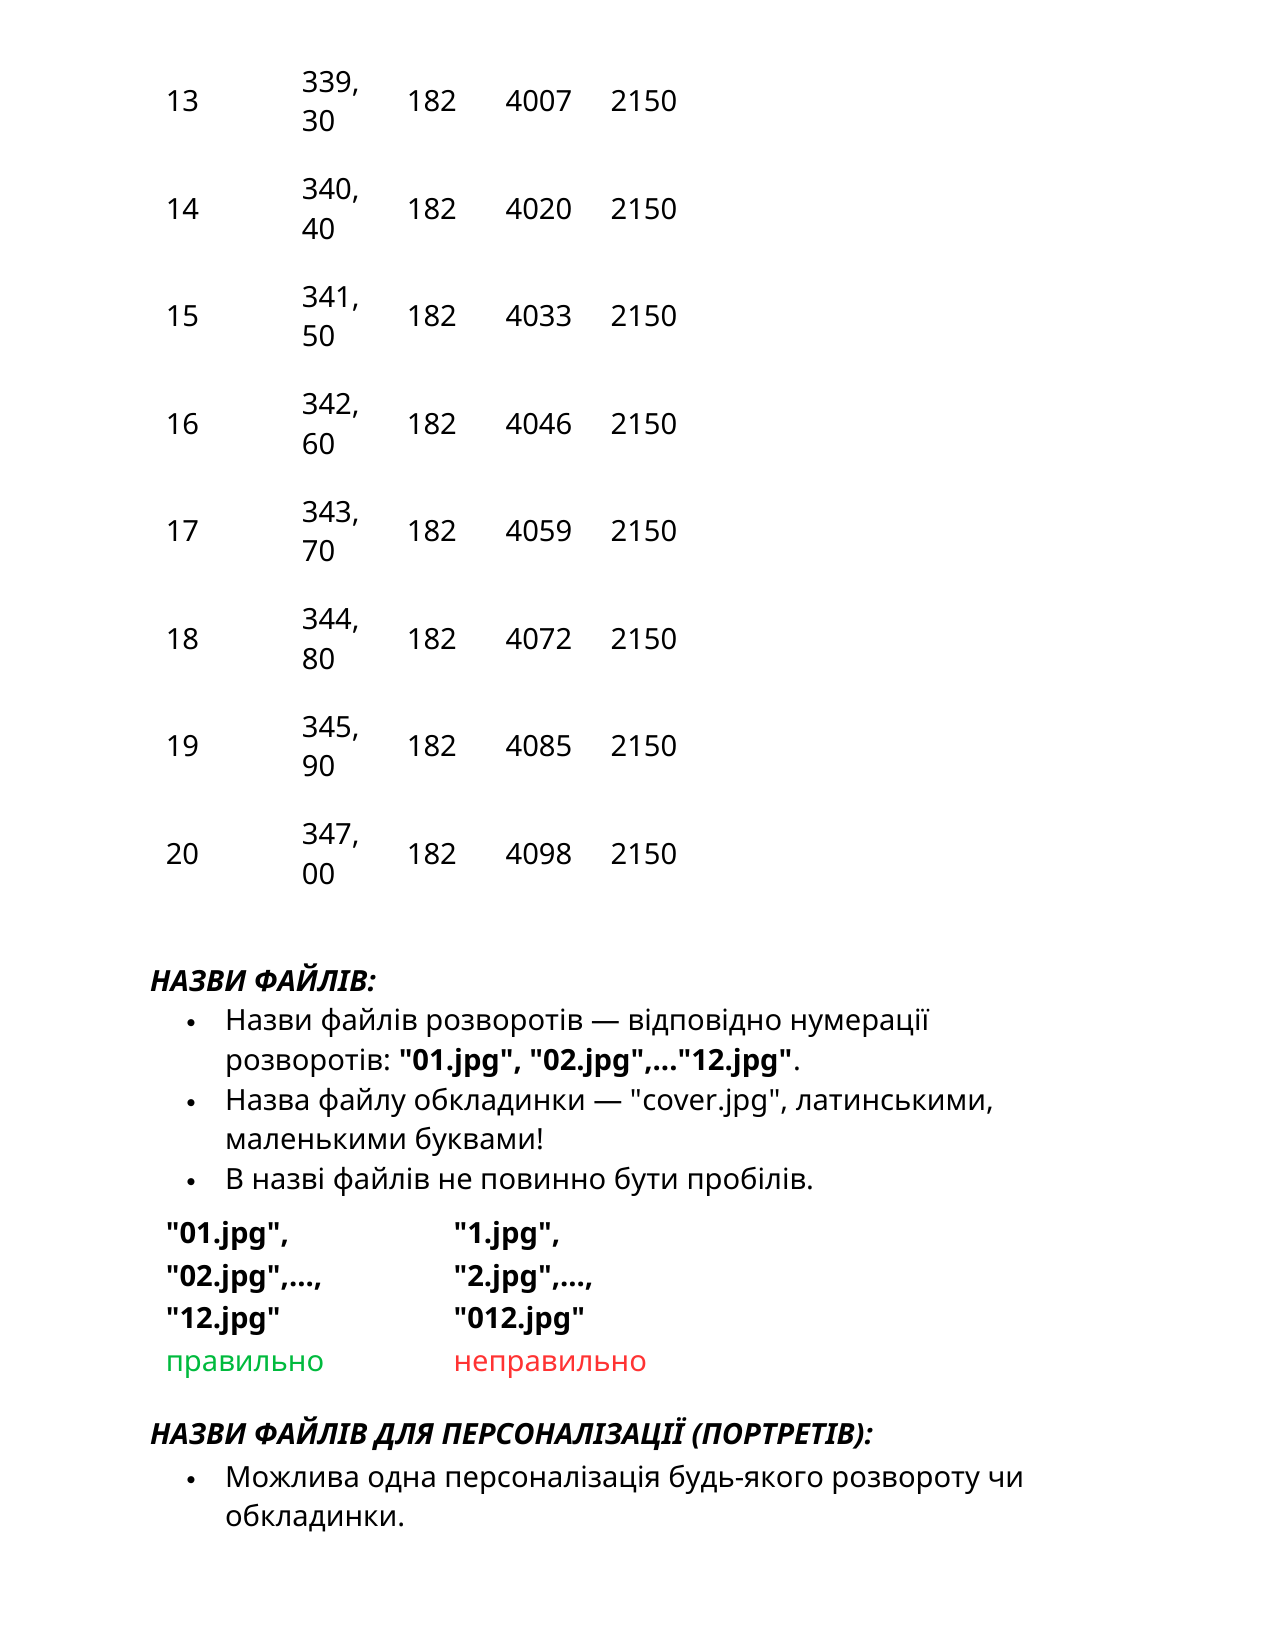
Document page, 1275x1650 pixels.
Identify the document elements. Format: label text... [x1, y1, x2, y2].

table_cell 182 [391, 692, 490, 799]
table_cell 4059 [490, 477, 595, 584]
table_cell 4085 [490, 692, 595, 799]
list Можлива одна персоналізація будь-якого розвороту чи обкладинки. [187, 1456, 1125, 1535]
table_cell 17 [150, 477, 286, 584]
table_cell 2150 [595, 692, 693, 799]
table_cell 19 [150, 692, 286, 799]
table_cell 182 [391, 262, 490, 369]
table_cell 339,30 [286, 47, 391, 154]
table_cell 14 [150, 154, 286, 262]
table_cell 345,90 [286, 692, 391, 799]
table_cell 344,80 [286, 584, 391, 692]
table_header "01.jpg", "02.jpg",..., "12.jpg" правильно [150, 1198, 438, 1413]
table_cell 340,40 [286, 154, 391, 262]
table_cell 2150 [595, 477, 693, 584]
table_cell 182 [391, 369, 490, 477]
table_cell 182 [391, 584, 490, 692]
list Назва файлу обкладинки — "cover.jpg", латинськими, маленькими буквами! [187, 1079, 1125, 1158]
table_cell 18 [150, 584, 286, 692]
text НАЗВИ ФАЙЛІВ: [150, 960, 1125, 999]
table_cell 16 [150, 369, 286, 477]
table_cell 182 [391, 799, 490, 907]
table_cell 2150 [595, 369, 693, 477]
table_cell 343,70 [286, 477, 391, 584]
table_cell 347,00 [286, 799, 391, 907]
table_cell 2150 [595, 799, 693, 907]
table_cell 182 [391, 154, 490, 262]
table_cell 2150 [595, 262, 693, 369]
table_cell 4020 [490, 154, 595, 262]
table_cell 182 [391, 47, 490, 154]
list Назви файлів розворотів — відповідно нумерації розворотів: "01.jpg", "02.jpg",..."12.jpg". [187, 999, 1125, 1079]
table_header "1.jpg", "2.jpg",..., "012.jpg" неправильно [438, 1198, 713, 1413]
table_cell 2150 [595, 584, 693, 692]
table_cell 341,50 [286, 262, 391, 369]
table_cell 2150 [595, 47, 693, 154]
table_cell 13 [150, 47, 286, 154]
table_cell 2150 [595, 154, 693, 262]
table_cell 4033 [490, 262, 595, 369]
list В назві файлів не повинно бути пробілів. [187, 1158, 1125, 1198]
table_cell 182 [391, 477, 490, 584]
table_cell 342,60 [286, 369, 391, 477]
table_cell 15 [150, 262, 286, 369]
subtitle НАЗВИ ФАЙЛІВ ДЛЯ ПЕРСОНАЛІЗАЦІЇ (ПОРТРЕТІВ): [150, 1413, 1125, 1453]
table_cell 4046 [490, 369, 595, 477]
table_cell 4098 [490, 799, 595, 907]
table_cell 4007 [490, 47, 595, 154]
table_cell 20 [150, 799, 286, 907]
table_cell 4072 [490, 584, 595, 692]
